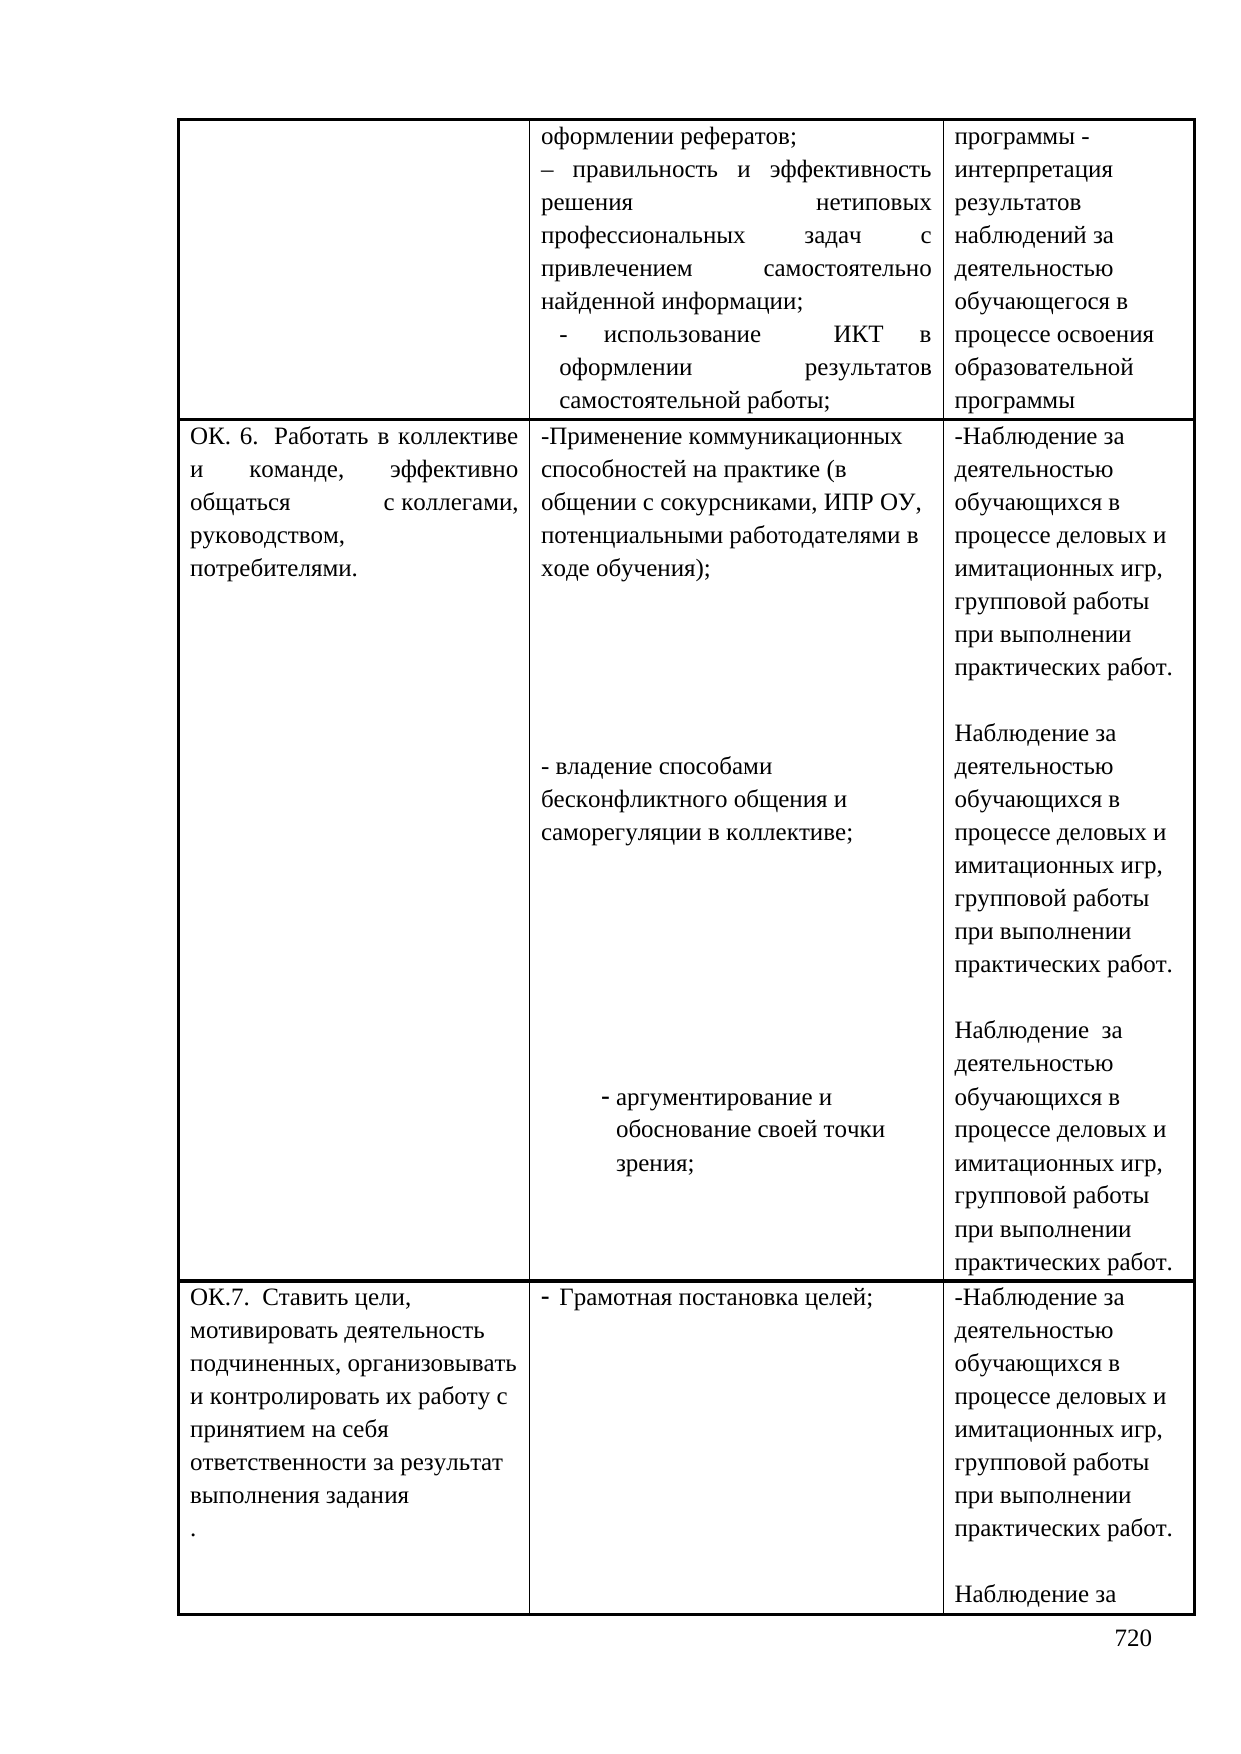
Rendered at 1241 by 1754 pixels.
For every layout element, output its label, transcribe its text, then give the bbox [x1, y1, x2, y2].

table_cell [944, 121, 1193, 418]
table_cell -Применение коммуникационных способностей на практике (в общении с сокурсниками, ИПР ОУ, потенциальными работодателями в ходе обучения); - владение способами бесконфликтного общения и саморегуляции в коллективе; аргументирование и обоснование своей точки зрения; [530, 421, 943, 1279]
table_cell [180, 1283, 529, 1613]
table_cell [530, 1283, 943, 1613]
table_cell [530, 121, 943, 418]
table_cell -Наблюдение за деятельностью обучающихся в процессе деловых и имитационных игр, групповой работы при выполнении практических работ. Наблюдение за деятельностью обучающихся в процессе деловых и имитационных игр, групповой работы при выполнении практических работ. Наблюдение за деятельностью обучающихся в процессе деловых и имитационных игр, групповой работы при выполнении практических работ. [944, 421, 1193, 1279]
table_cell ОК. 6. Работать в коллективе и команде, эффективно общаться с коллегами, руководством, потребителями. [180, 421, 529, 1279]
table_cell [180, 121, 529, 418]
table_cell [944, 1283, 1193, 1613]
